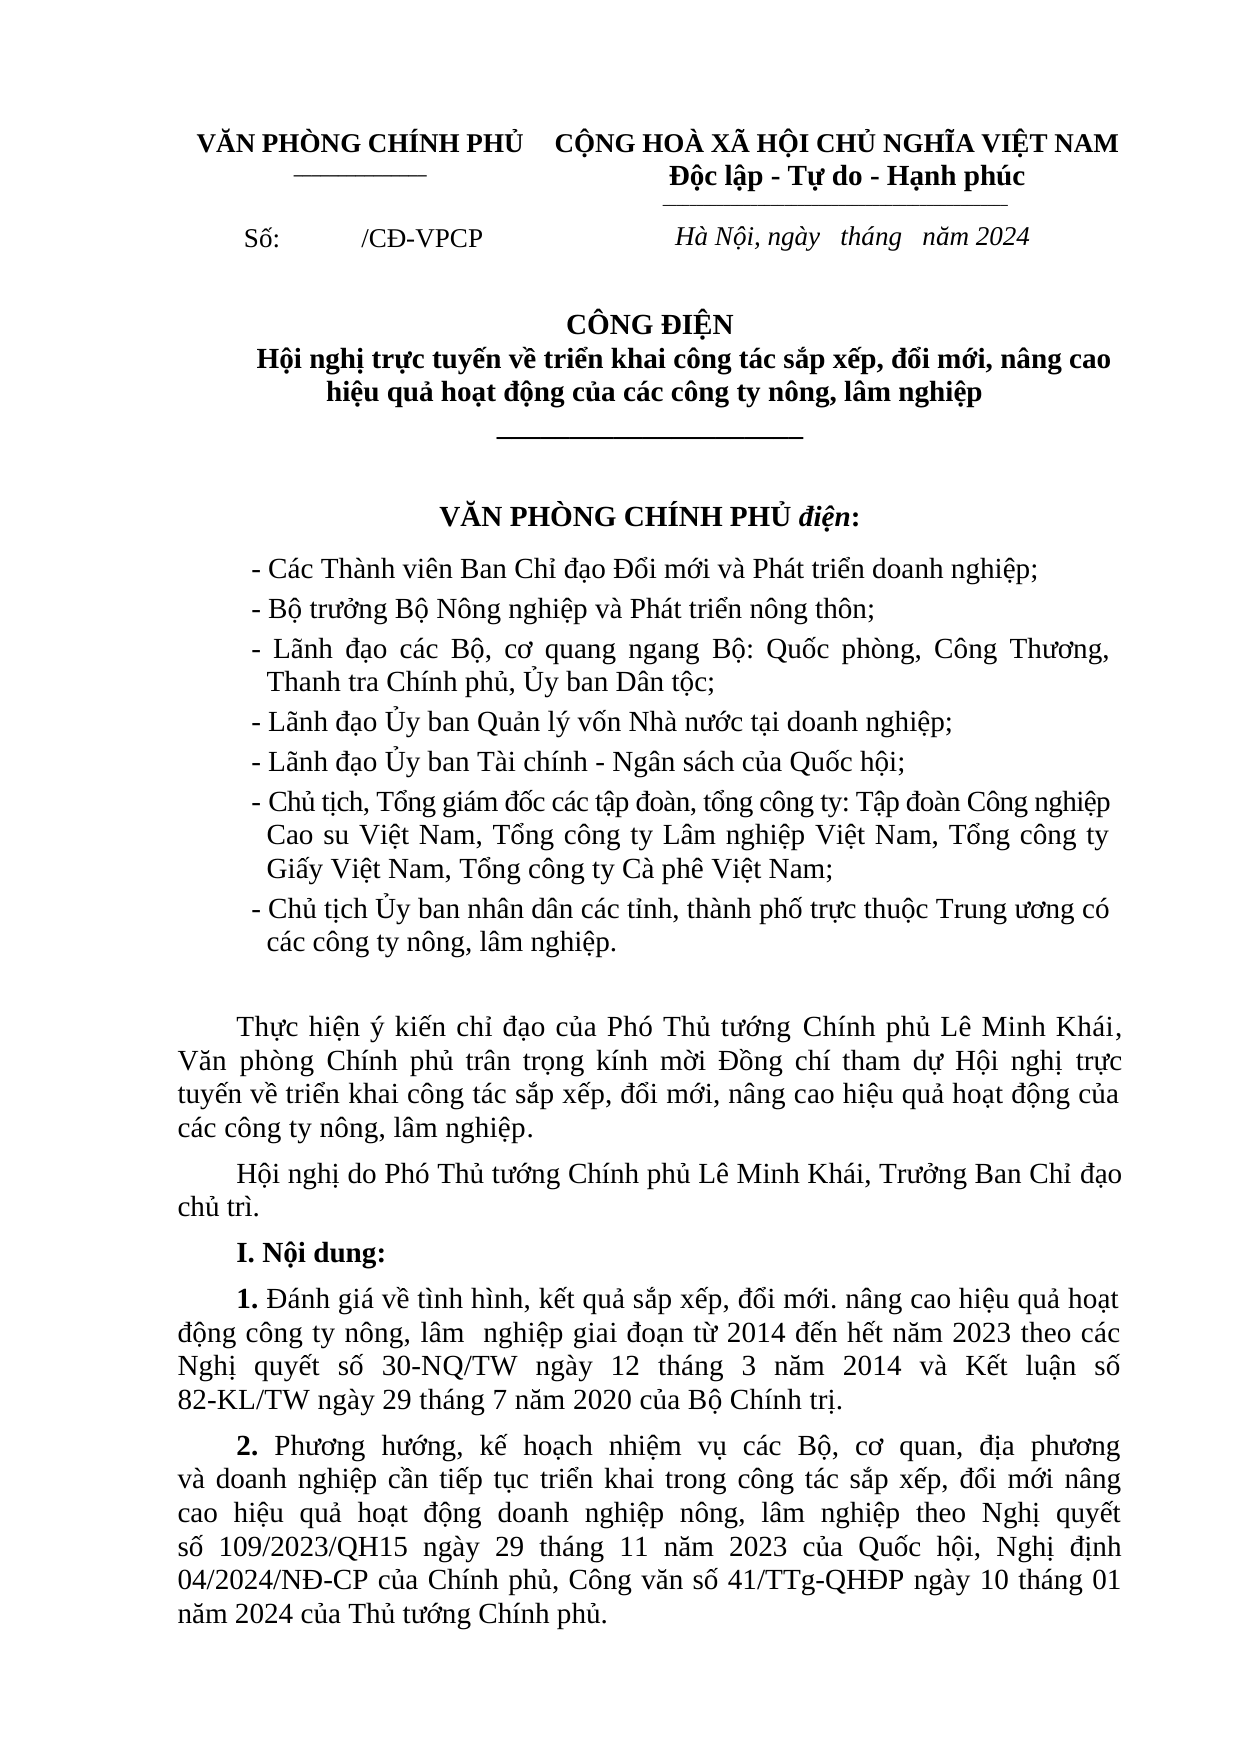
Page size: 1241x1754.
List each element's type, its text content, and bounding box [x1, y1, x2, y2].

subtitle VĂN PHÒNG CHÍNH PHỦ điện: [177, 499, 1122, 533]
table_header - Các Thành viên Ban Chỉ đạo Đổi mới và Phát triển doanh nghiệp; - Bộ trưởng Bộ Nông nghiệp và Phát triển nông thôn; - Lãnh đạo các Bộ, cơ quang ngang Bộ: Quốc phòng, Công Thương, Thanh tra Chính phủ, Ủy ban Dân tộc; - Lãnh đạo Ủy ban Quản lý vốn Nhà nước tại doanh nghiệp; - Lãnh đạo Ủy ban Tài chính - Ngân sách của Quốc hội; - Chủ tịch, Tổng giám đốc các tập đoàn, tổng công ty: Tập đoàn Công nghiệp Cao su Việt Nam, Tổng công ty Lâm nghiệp Việt Nam, Tổng công ty Giấy Việt Nam, Tổng công ty Cà phê Việt Nam; - Chủ tịch Ủy ban nhân dân các tỉnh, thành phố trực thuộc Trung ương có các công ty nông, lâm nghiệp. [236, 545, 1122, 964]
table_header VĂN PHÒNG CHÍNH PHỦ _______________ Số: /CĐ-VPCP [177, 127, 543, 274]
text Thực hiện ý kiến chỉ đạo của Phó Thủ tướng Chính phủ Lê Minh Khái, Văn phòng Chính phủ trân trọng kính mời Đồng chí tham dự Hội nghị trực tuyến về triển khai công tác sắp xếp, đổi mới, nâng cao hiệu quả hoạt động của các công ty nông, lâm nghiệp. [177, 1009, 1122, 1143]
text 2. Phương hướng, kế hoạch nhiệm vụ các Bộ, cơ quan, địa phương và doanh nghiệp cần tiếp tục triển khai trong công tác sắp xếp, đổi mới nâng cao hiệu quả hoạt động doanh nghiệp nông, lâm nghiệp theo Nghị quyết số 109/2023/QH15 ngày 29 tháng 11 năm 2023 của Quốc hội, Nghị định 04/2024/NĐ-CP của Chính phủ, Công văn số 41/TTg-QHĐP ngày 10 tháng 01 năm 2024 của Thủ tướng Chính phủ. [177, 1428, 1122, 1629]
text _____________________ [177, 408, 1122, 442]
text Hội nghị do Phó Thủ tướng Chính phủ Lê Minh Khái, Trưởng Ban Chỉ đạo chủ trì. [177, 1156, 1122, 1223]
text Hội nghị trực tuyến về triển khai công tác sắp xếp, đổi mới, nâng cao hiệu quả hoạt động của các công ty nông, lâm nghiệp [177, 341, 1132, 408]
text 1. Đánh giá về tình hình, kết quả sắp xếp, đổi mới. nâng cao hiệu quả hoạt động công ty nông, lâm nghiệp giai đoạn từ 2014 đến hết năm 2023 theo các Nghị quyết số 30-NQ/TW ngày 12 tháng 3 năm 2014 và Kết luận số 82-KL/TW ngày 29 tháng 7 năm 2020 của Bộ Chính trị. [177, 1281, 1122, 1416]
title CÔNG ĐIỆN [177, 307, 1122, 341]
table_header CỘNG HOÀ XÃ HỘI CHỦ NGHĨA VIỆT NAM Độc lập - Tự do - Hạnh phúc ___________________________________________________ Hà Nội, ngày tháng năm 2024 [543, 127, 1151, 274]
text I. Nội dung: [177, 1235, 1122, 1269]
